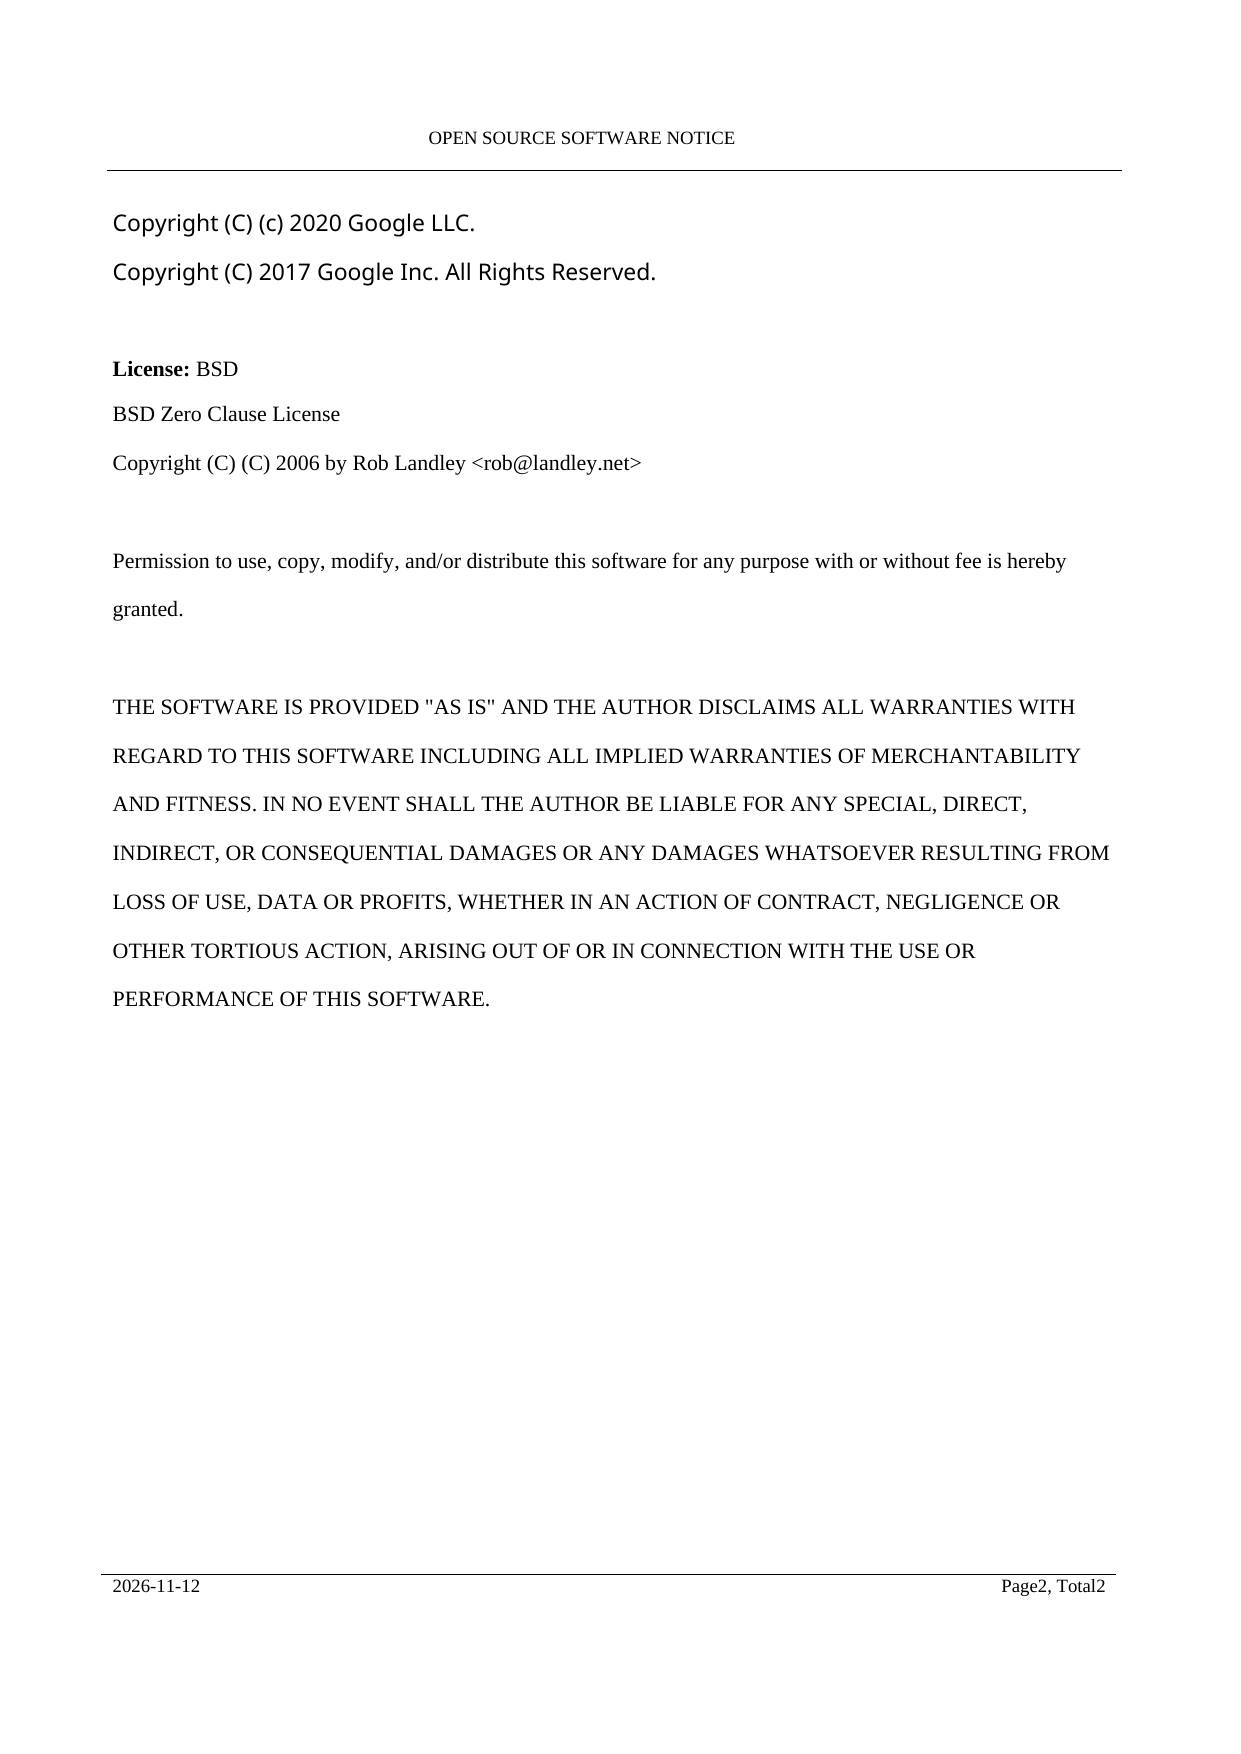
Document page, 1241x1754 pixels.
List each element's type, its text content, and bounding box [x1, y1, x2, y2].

text License: BSD [112, 353, 1128, 385]
text BSD Zero Clause License Copyright (C) (C) 2006 by Rob Landley <rob@landley.net> Permission to use, copy, modify, and/or distribute this software for any purpose with or without fee is hereby granted. THE SOFTWARE IS PROVIDED "AS IS" AND THE AUTHOR DISCLAIMS ALL WARRANTIES WITH REGARD TO THIS SOFTWARE INCLUDING ALL IMPLIED WARRANTIES OF MERCHANTABILITY AND FITNESS. IN NO EVENT SHALL THE AUTHOR BE LIABLE FOR ANY SPECIAL, DIRECT, INDIRECT, OR CONSEQUENTIAL DAMAGES OR ANY DAMAGES WHATSOEVER RESULTING FROM LOSS OF USE, DATA OR PROFITS, WHETHER IN AN ACTION OF CONTRACT, NEGLIGENCE OR OTHER TORTIOUS ACTION, ARISING OUT OF OR IN CONNECTION WITH THE USE OR PERFORMANCE OF THIS SOFTWARE. [112, 398, 1128, 1064]
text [112, 206, 1128, 336]
